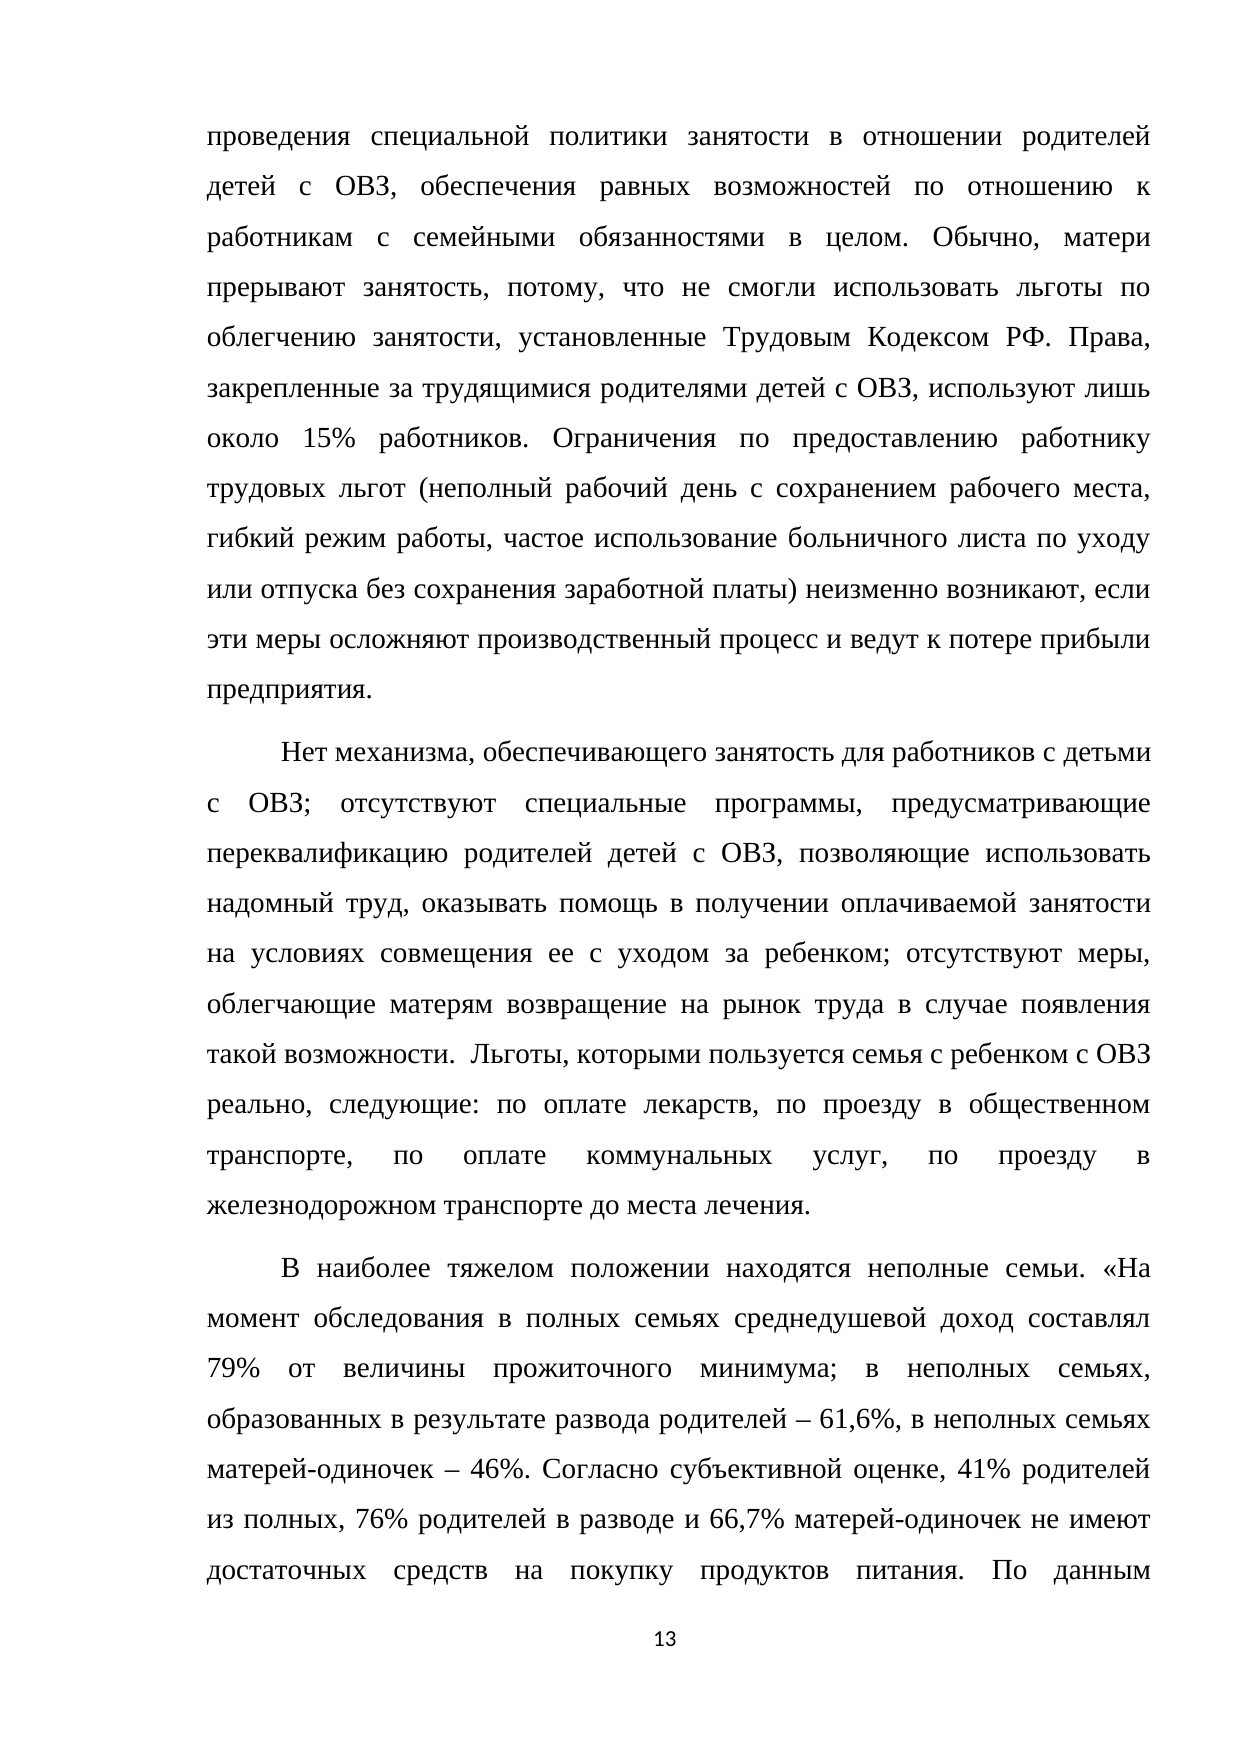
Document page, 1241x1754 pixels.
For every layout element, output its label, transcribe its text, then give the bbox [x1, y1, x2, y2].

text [207, 118, 1152, 705]
text Нет механизма, обеспечивающего занятость для работников с детьми с ОВЗ; отсутствуют специальные программы, предусматривающие переквалификацию родителей детей с ОВЗ, позволяющие использовать надомный труд, оказывать помощь в получении оплачиваемой занятости на условиях совмещения ее с уходом за ребенком; отсутствуют меры, облегчающие матерям возвращение на рынок труда в случае появления такой возможности. Льготы, которыми пользуется семья с ребенком с ОВЗ реально, следующие: по оплате лекарств, по проезду в общественном транспорте, по оплате коммунальных услуг, по проезду в железнодорожном транспорте до места лечения. [207, 734, 1152, 1221]
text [207, 1250, 1152, 1585]
